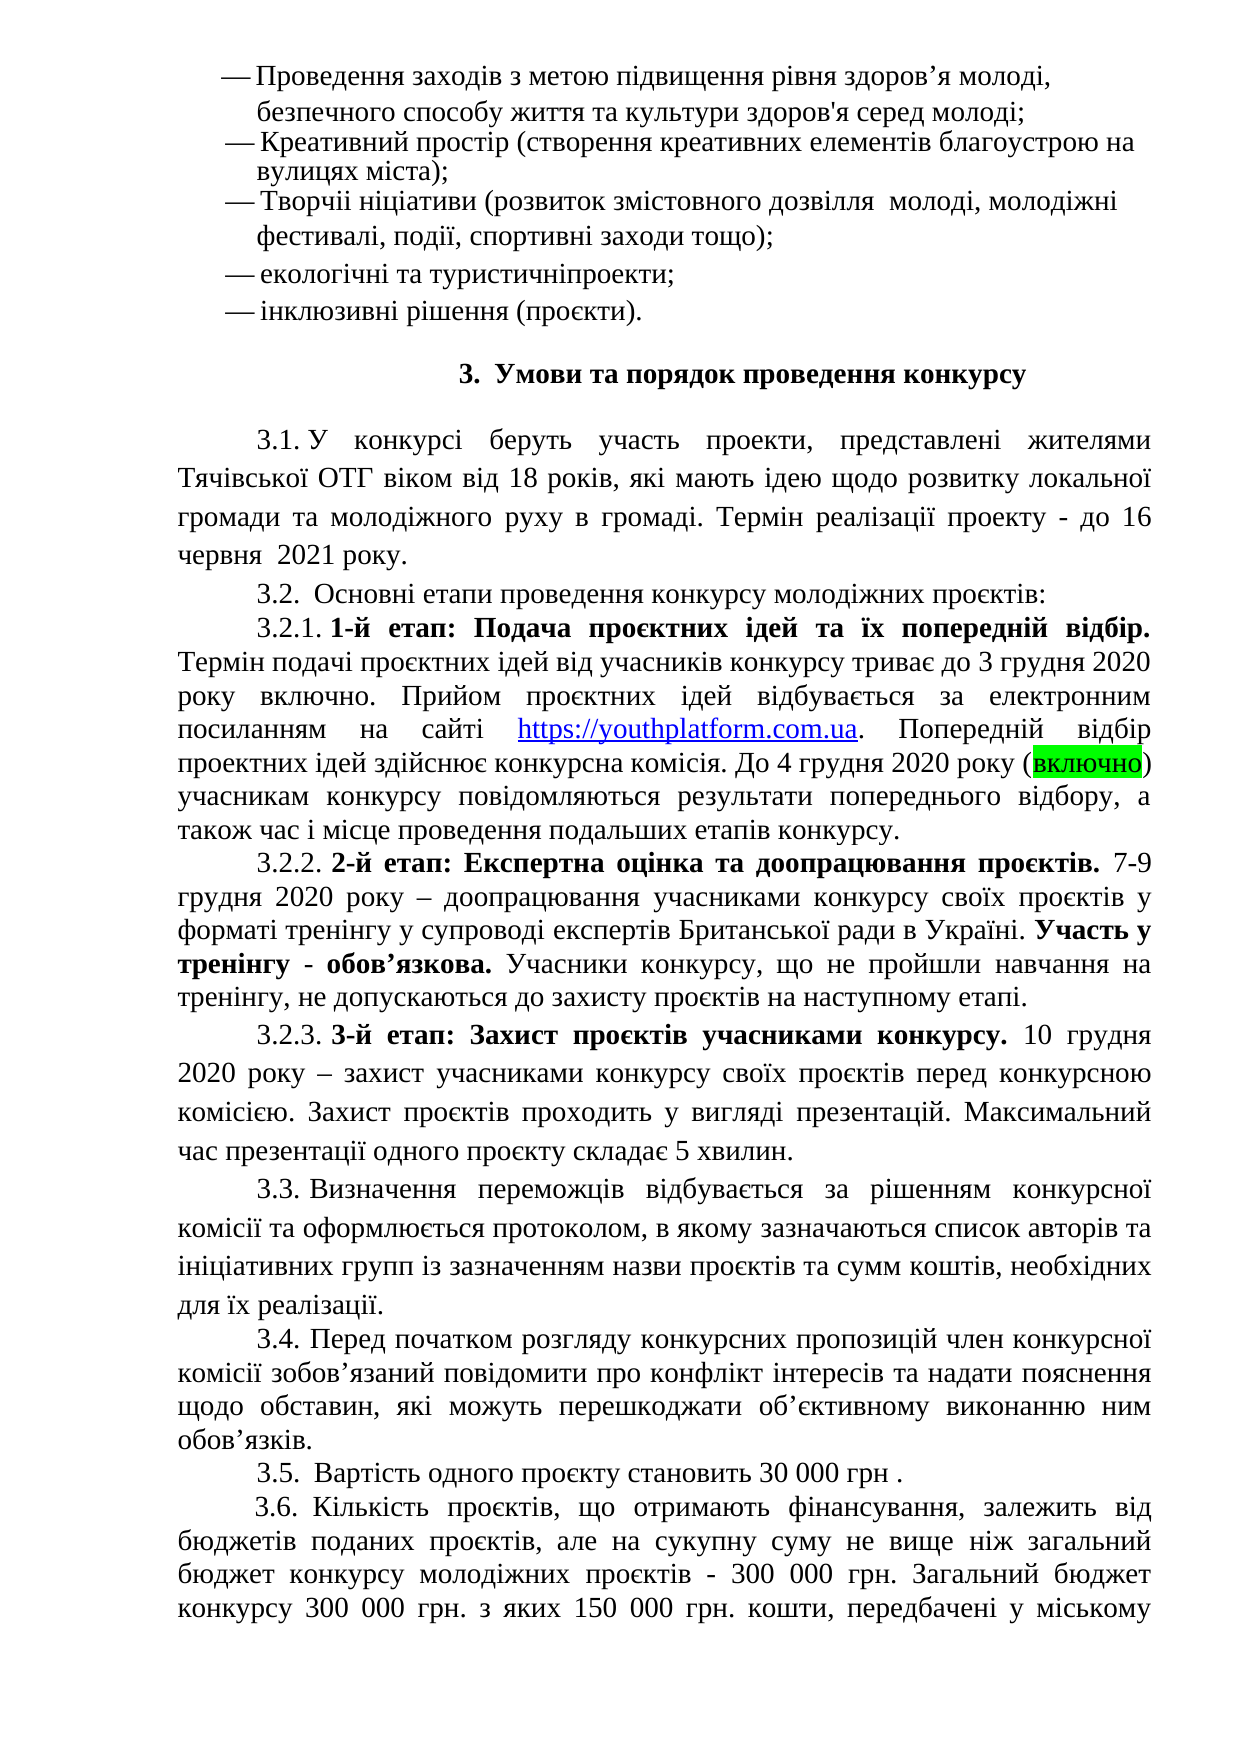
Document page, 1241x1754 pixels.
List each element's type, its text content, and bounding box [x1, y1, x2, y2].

list 1-й етап: Подача проєктних ідей та їх попередній відбір. Термін подачі проєктних ідей від учасників конкурсу триває до 3 грудня 2020 року включно. Прийом проєктних ідей відбувається за електронним посиланням на сайті https://youthplatform.com.ua. Попередній відбір проектних ідей здійснює конкурсна комісія. До 4 грудня 2020 року (включно) учасникам конкурсу повідомляються результати попереднього відбору, а також час і місце проведення подальших етапів конкурсу. [177, 611, 1152, 846]
list Проведення заходів з метою підвищення рівня здоров’я молоді, безпечного способу життя та культури здоров'я серед молоді; [221, 56, 1152, 128]
list Визначення переможців відбувається за рішенням конкурсної комісії та оформлюється протоколом, в якому зазначаються список авторів та ініціативних групп із зазначенням назви проєктів та сумм коштів, необхідних для їх реалізації. [177, 1168, 1152, 1322]
list Творчіі ніціативи (розвиток змістовного дозвілля молоді, молодіжні [225, 187, 1152, 216]
list інклюзивні рішення (проєкти). [225, 291, 1152, 328]
list 2-й етап: Експертна оцінка та доопрацювання проєктів. 7-9 грудня 2020 року – доопрацювання учасниками конкурсу своїх проєктів у форматі тренінгу у супроводі експертів Британської ради в Україні. Участь у тренінгу - обов’язкова. Учасники конкурсу, що не пройшли навчання на тренінгу, не допускаються до захисту проєктів на наступному етапі. [177, 846, 1152, 1013]
list екологічні та туристичніпроекти; [225, 253, 1152, 291]
list Перед початком розгляду конкурсних пропозицій член конкурсної комісії зобов’язаний повідомити про конфлікт інтересів та надати пояснення щодо обставин, які можуть перешкоджати об’єктивному виконанню ним обов’язків. [177, 1322, 1152, 1456]
list У конкурсі беруть участь проекти, представлені жителями Тячівської ОТГ віком від 18 років, які мають ідею щодо розвитку локальної громади та молодіжного руху в громаді. Термін реалізації проекту - до 16 червня 2021 року. [177, 418, 1152, 572]
list 3-й етап: Захист проєктів учасниками конкурсу. 10 грудня 2020 року – захист учасниками конкурсу своїх проєктів перед конкурсною комісією. Захист проєктів проходить у вигляді презентацій. Максимальний час презентації одного проєкту складає 5 хвилин. [177, 1013, 1152, 1168]
text фестивалі, події, спортивні заходи тощо); [177, 216, 1152, 253]
text вулицях міста); [177, 157, 1152, 187]
list Основні етапи проведення конкурсу молодіжних проєктів: [177, 572, 1152, 611]
list Вартість одного проєкту становить 30 000 грн . [177, 1456, 1152, 1489]
list Креативний простір (створення креативних елементів благоустрою на [225, 128, 1152, 157]
list Умови та порядок проведення конкурсу [458, 360, 1152, 389]
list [177, 1489, 1152, 1624]
